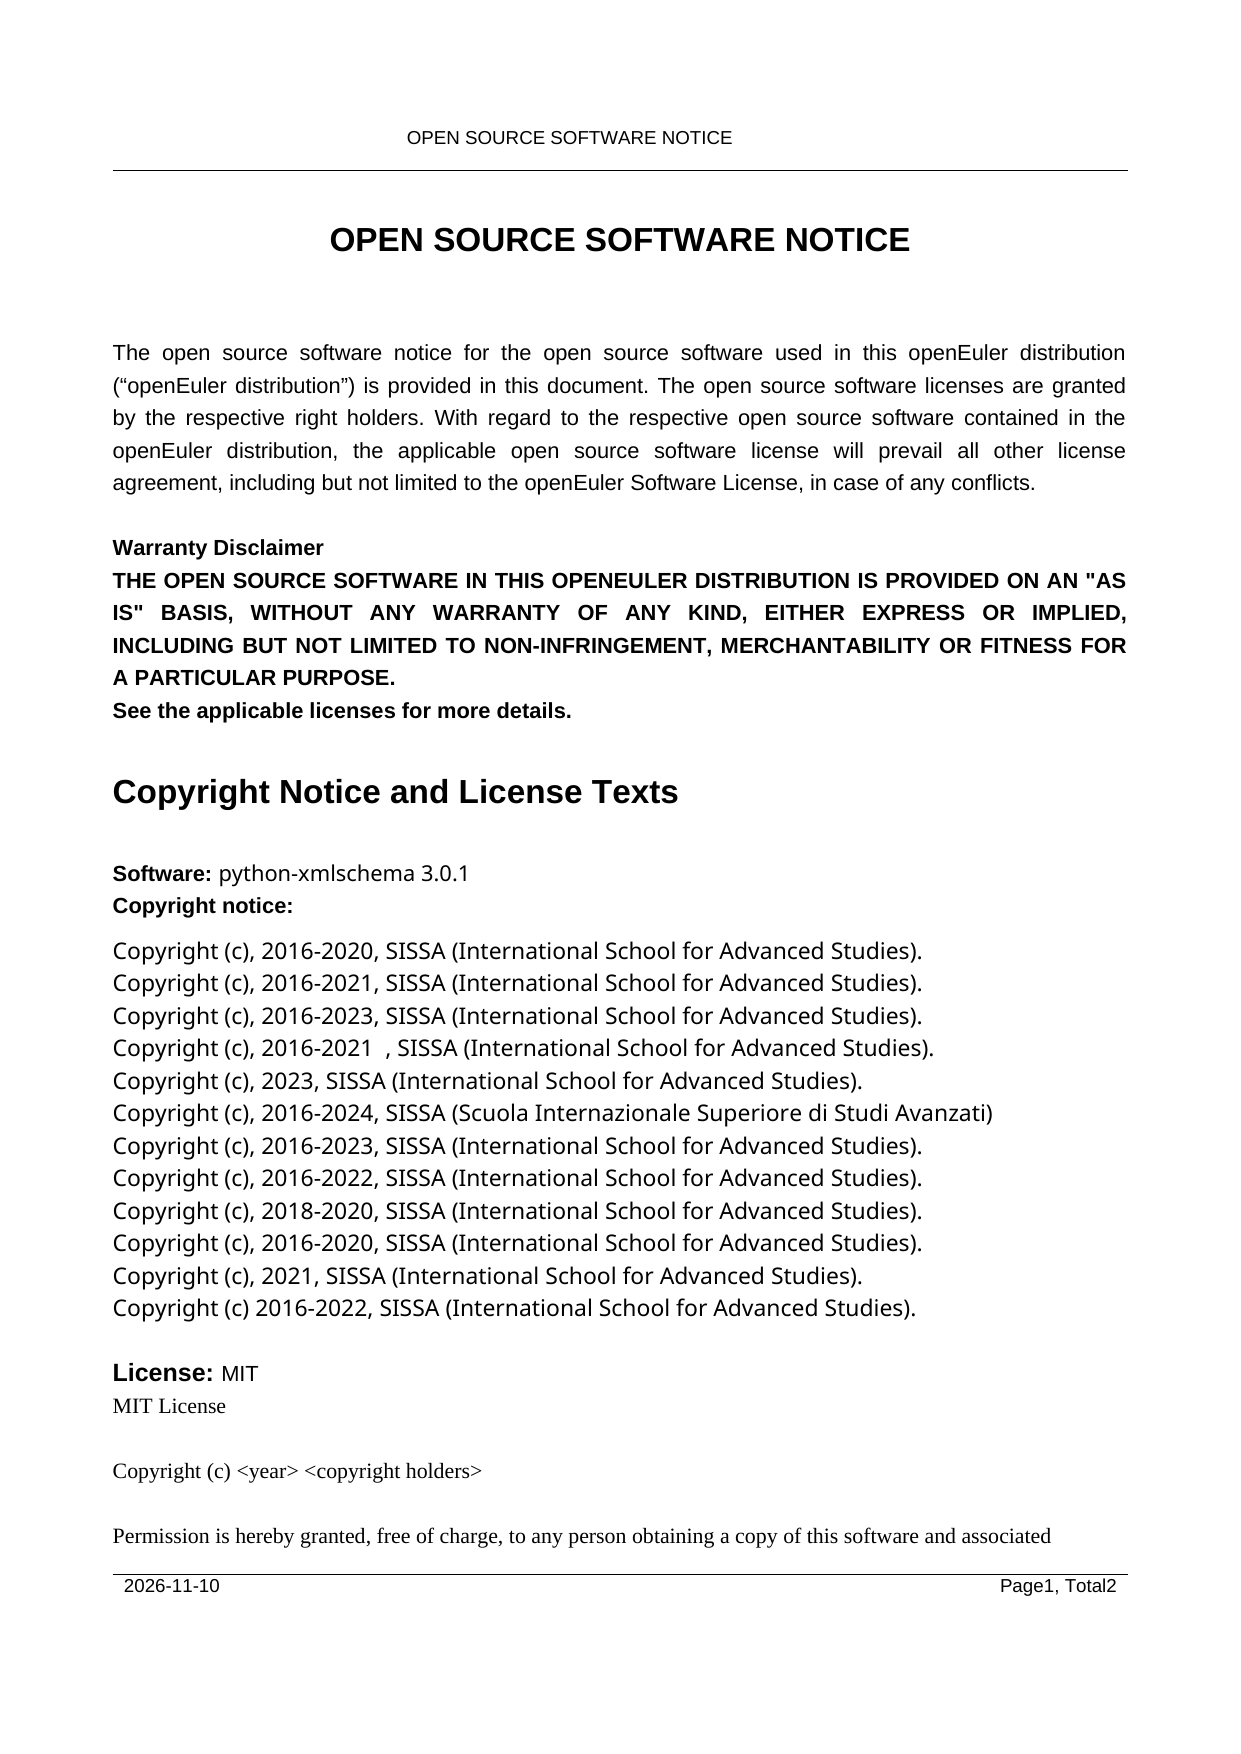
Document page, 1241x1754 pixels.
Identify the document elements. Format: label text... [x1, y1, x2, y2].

text Copyright Notice and License Texts [112, 759, 1128, 824]
text Warranty Disclaimer [112, 531, 1128, 564]
text OPEN SOURCE SOFTWARE NOTICE [112, 206, 1128, 271]
text Copyright notice: [112, 889, 1128, 921]
text License: MIT [112, 1356, 1128, 1389]
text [112, 1389, 1128, 1551]
text ﻿Copyright (c), 2016-2020, SISSA (International School for Advanced Studies). Copyright (c), 2016-2021, SISSA (International School for Advanced Studies). ﻿Copyright (c), 2016-2023, SISSA (International School for Advanced Studies). Copyright (c), 2016-2021 , SISSA (International School for Advanced Studies). Copyright (c), 2023, SISSA (International School for Advanced Studies). Copyright (c), 2016-2024, SISSA (Scuola Internazionale Superiore di Studi Avanzati) Copyright (c), 2016-2023, SISSA (International School for Advanced Studies). Copyright (c), 2016-2022, SISSA (International School for Advanced Studies). Copyright (c), 2018-2020, SISSA (International School for Advanced Studies). Copyright (c), 2016-2020, SISSA (International School for Advanced Studies). Copyright (c), 2021, SISSA (International School for Advanced Studies). Copyright (c) 2016-2022, SISSA (International School for Advanced Studies). [112, 934, 1128, 1356]
title Software: python-xmlschema 3.0.1 [112, 856, 1128, 889]
text THE OPEN SOURCE SOFTWARE IN THIS OPENEULER DISTRIBUTION IS PROVIDED ON AN "AS IS" BASIS, WITHOUT ANY WARRANTY OF ANY KIND, EITHER EXPRESS OR IMPLIED, INCLUDING BUT NOT LIMITED TO NON-INFRINGEMENT, MERCHANTABILITY OR FITNESS FOR A PARTICULAR PURPOSE. See the applicable licenses for more details. [112, 564, 1128, 726]
text The open source software notice for the open source software used in this openEuler distribution (“openEuler distribution”) is provided in this document. The open source software licenses are granted by the respective right holders. With regard to the respective open source software contained in the openEuler distribution, the applicable open source software license will prevail all other license agreement, including but not limited to the openEuler Software License, in case of any conflicts. [112, 336, 1128, 499]
